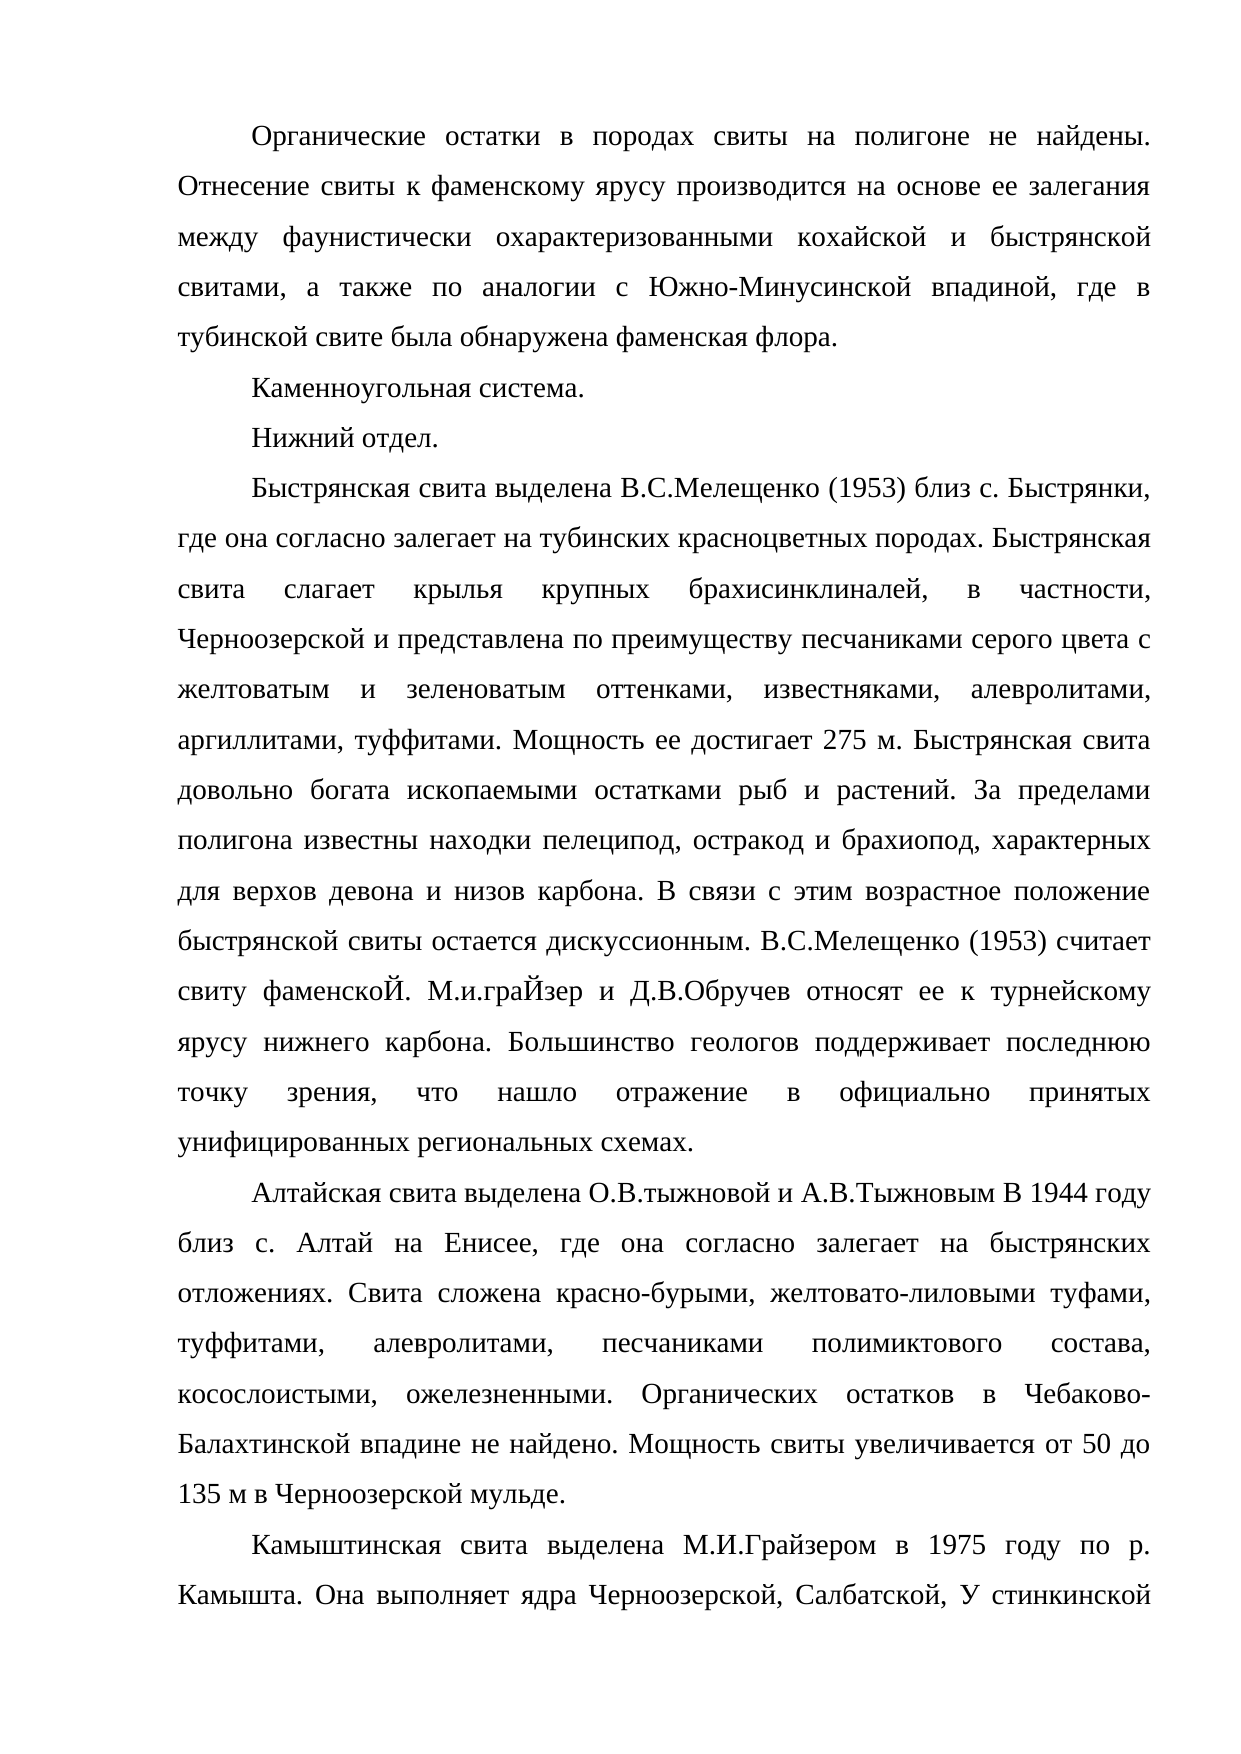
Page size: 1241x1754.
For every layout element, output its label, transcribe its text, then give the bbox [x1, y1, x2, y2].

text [177, 1527, 1152, 1611]
text Каменноугольная система. [177, 370, 1152, 403]
text Нижний отдел. [177, 420, 1152, 453]
text Органические остатки в породах свиты на полигоне не найдены. Oтнесение свиты к фаменскому ярусу производится на основе ее залегания между фаунистически охарактеризованными кохайской и быстрянской свитами, а также по аналогии с Южно-Минусинской впадиной, где в тубинской свите была обнаружена фаменская флора. [177, 118, 1152, 353]
text Быстрянская свита выделена В.С.Мелещенко (1953) близ с. Быстрянки, где она согласно залегает на тубинских красноцветных породах. Быстрянская свита слагает крылья крупных брахисинклиналей, в частности, Черноозерской и представлена по преимуществу песчаниками серого цвета с желтоватым и зеленоватым оттенками, известняками, алевролитами, аргиллитами, туффитами. Мощность ее достигает . Быстрянская свита довольно богата ископаемыми остатками рыб и растений. За пределами полигона известны находки пелеципод, остракод и брахиопод, характерных для верхов девона и низов карбона. В связи с этим возрастное положение быстрянской свиты остается дискуссионным. В.С.Мелещенко (1953) считает свиту фаменскоЙ. М.и.граЙзер и Д.В.Обручев относят ее к турнейскому ярусу нижнего карбона. Большинство геологов поддерживает последнюю точку зрения, что нашло отражение в официально принятых унифицированных региональных схемах. [177, 470, 1152, 1158]
text Алтайская свита выделена О.В.тыжновой и А.В.Тыжновым В 1944 году близ с. Алтай на Енисее, где она согласно залегает на быстрянских отложениях. Свита сложена красно-бурыми, желтовато-лиловыми туфами, туффитами, алевролитами, песчаниками полимиктового состава, косослоистыми, ожелезненными. Органических остатков в Чебаково-Балахтинской впадине не найдено. Мощность свиты увеличивается от 50 до в Черноозерской мульде. [177, 1175, 1152, 1510]
